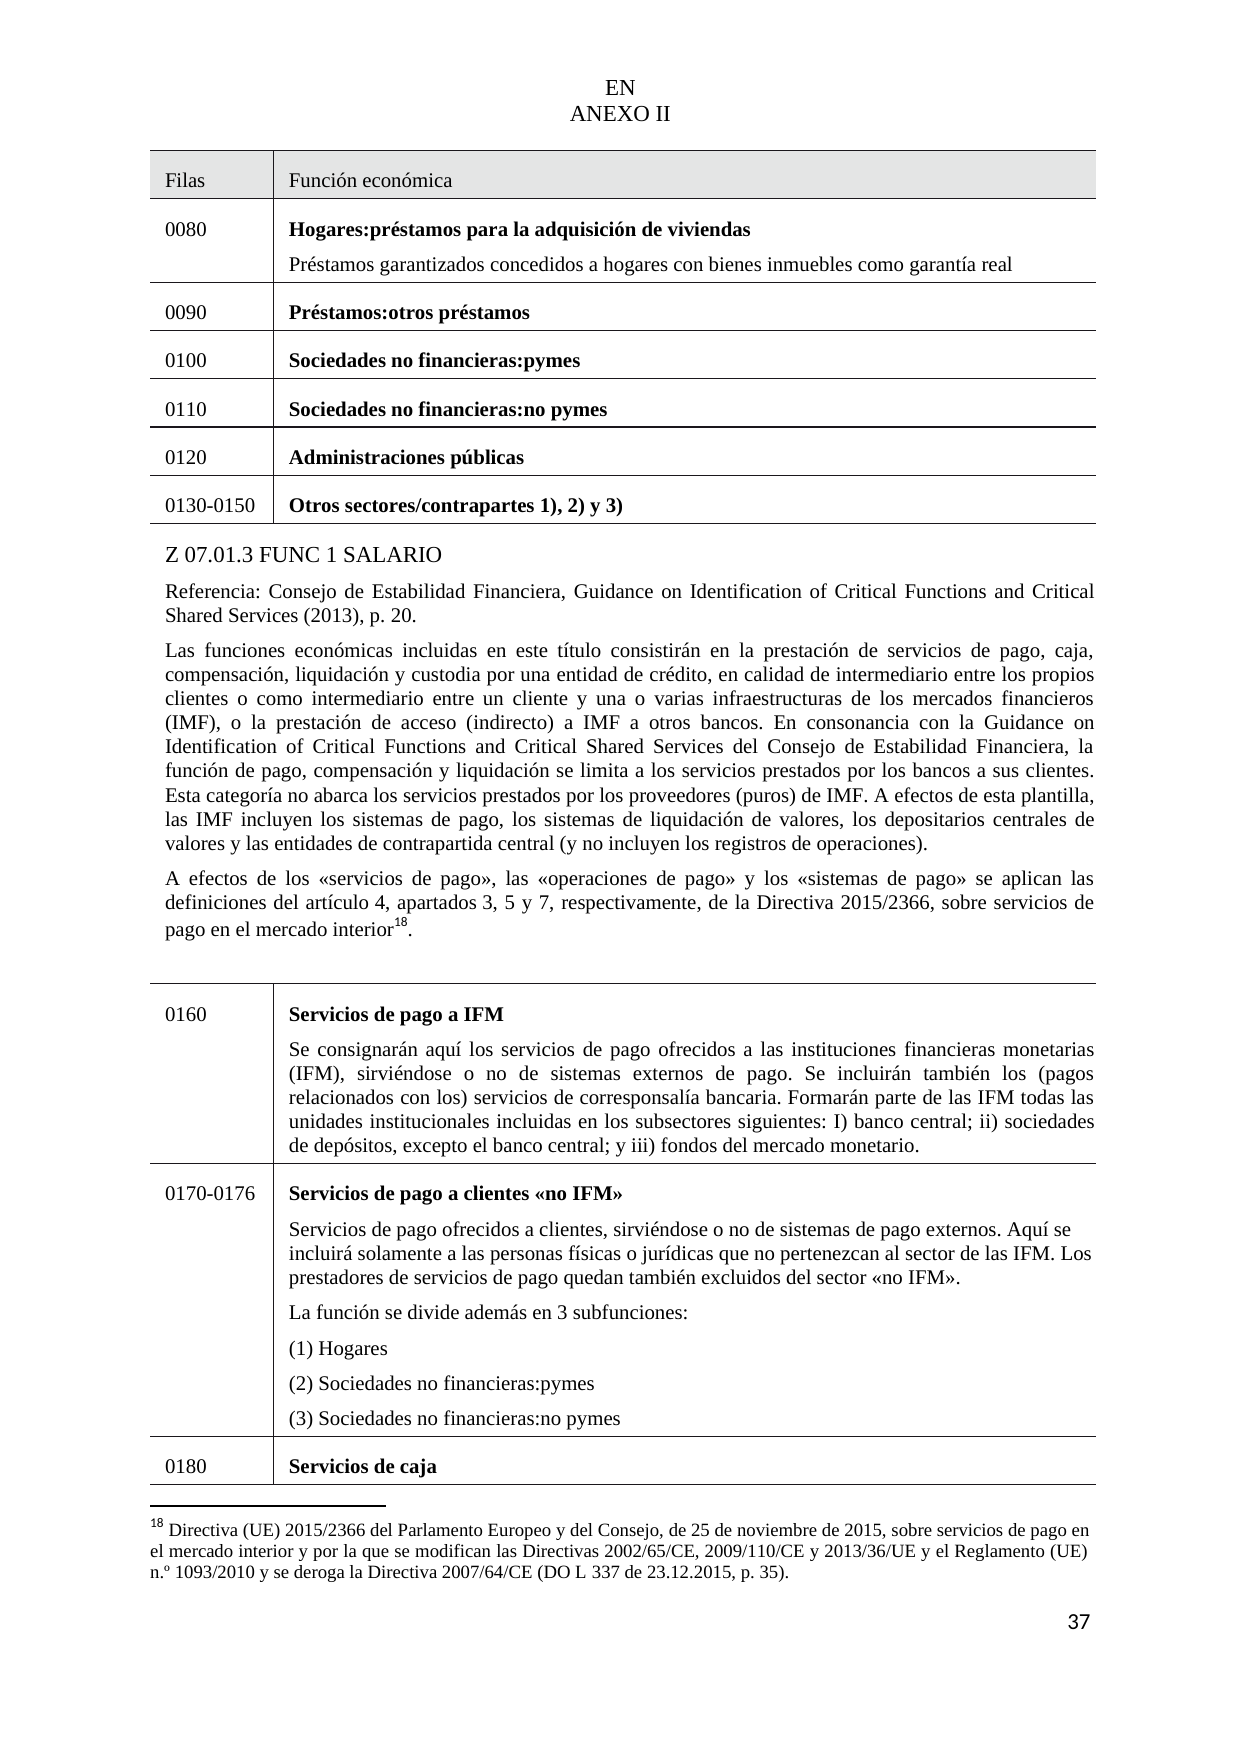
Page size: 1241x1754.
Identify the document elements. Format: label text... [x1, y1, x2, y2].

table_cell Servicios de pago a clientes «no IFM» Servicios de pago ofrecidos a clientes, sirviéndose o no de sistemas de pago externos. Aquí se incluirá solamente a las personas físicas o jurídicas que no pertenezcan al sector de las IFM. Los prestadores de servicios de pago quedan también excluidos del sector «no IFM». La función se divide además en 3 subfunciones: (1) Hogares (2) Sociedades no financieras:pymes (3) Sociedades no financieras:no pymes [274, 1164, 1096, 1436]
table_cell Otros sectores/contrapartes 1), 2) y 3) [274, 476, 1096, 523]
table_cell 0130-0150 [150, 476, 273, 523]
table_cell Hogares:préstamos para la adquisición de viviendas Préstamos garantizados concedidos a hogares con bienes inmuebles como garantía real [274, 199, 1096, 282]
table_cell 0080 [150, 199, 273, 282]
table_header Función económica [274, 151, 1096, 198]
table_cell Sociedades no financieras:no pymes [274, 379, 1096, 426]
table_cell 0120 [150, 428, 273, 475]
table_cell 0160 [150, 984, 273, 1163]
table_cell Z 07.01.3 FUNC 1 SALARIO Referencia: Consejo de Estabilidad Financiera, Guidance on Identification of Critical Functions and Critical Shared Services (2013), p. 20. Las funciones económicas incluidas en este título consistirán en la prestación de servicios de pago, caja, compensación, liquidación y custodia por una entidad de crédito, en calidad de intermediario entre los propios clientes o como intermediario entre un cliente y una o varias infraestructuras de los mercados financieros (IMF), o la prestación de acceso (indirecto) a IMF a otros bancos. En consonancia con la Guidance on Identification of Critical Functions and Critical Shared Services del Consejo de Estabilidad Financiera, la función de pago, compensación y liquidación se limita a los servicios prestados por los bancos a sus clientes. Esta categoría no abarca los servicios prestados por los proveedores (puros) de IMF. A efectos de esta plantilla, las IMF incluyen los sistemas de pago, los sistemas de liquidación de valores, los depositarios centrales de valores y las entidades de contrapartida central (y no incluyen los registros de operaciones). A efectos de los «servicios de pago», las «operaciones de pago» y los «sistemas de pago» se aplican las definiciones del artículo 4, apartados 3, 5 y 7, respectivamente, de la Directiva 2015/2366, sobre servicios de pago en el mercado interior. [150, 524, 1096, 983]
table_cell Servicios de pago a IFM Se consignarán aquí los servicios de pago ofrecidos a las instituciones financieras monetarias (IFM), sirviéndose o no de sistemas externos de pago. Se incluirán también los (pagos relacionados con los) servicios de corresponsalía bancaria. Formarán parte de las IFM todas las unidades institucionales incluidas en los subsectores siguientes: I) banco central; ii) sociedades de depósitos, excepto el banco central; y iii) fondos del mercado monetario. [274, 984, 1096, 1163]
table_cell Sociedades no financieras:pymes [274, 331, 1096, 378]
table_cell 0170-0176 [150, 1164, 273, 1436]
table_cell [274, 1437, 1096, 1484]
table_cell 0090 [150, 283, 273, 330]
table_cell 0180 [150, 1437, 273, 1484]
table_cell Administraciones públicas [274, 428, 1096, 475]
table_cell 0100 [150, 331, 273, 378]
table_header Filas [150, 151, 273, 198]
table_cell 0110 [150, 379, 273, 426]
table_cell Préstamos:otros préstamos [274, 283, 1096, 330]
